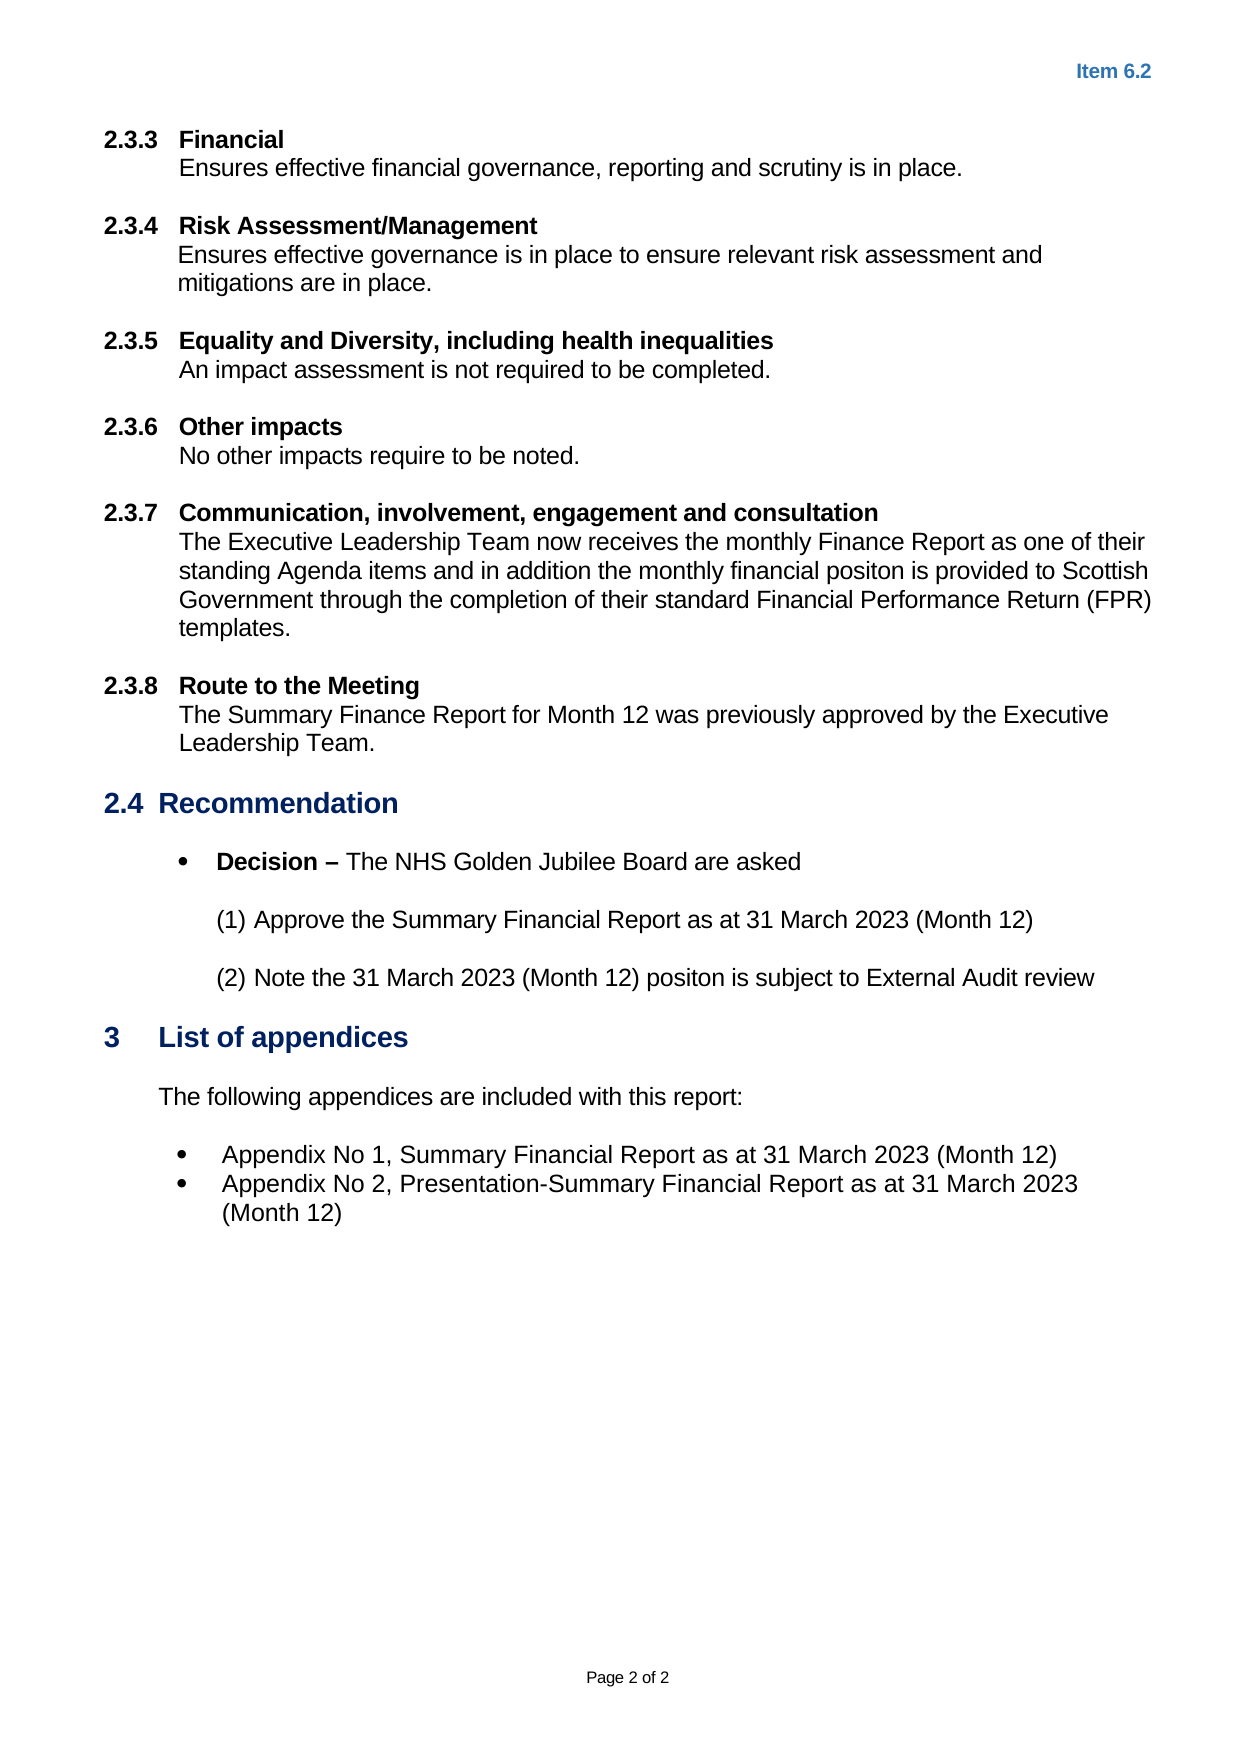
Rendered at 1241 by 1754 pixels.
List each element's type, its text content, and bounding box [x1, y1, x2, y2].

text No other impacts require to be noted. [103, 441, 1152, 469]
text An impact assessment is not required to be completed. [178, 354, 1152, 383]
text The Summary Finance Report for Month 12 was previously approved by the Executive Leadership Team. [178, 699, 1152, 757]
subtitle List of appendices [103, 1020, 1152, 1053]
subtitle 2.3.4 Risk Assessment/Management [103, 211, 1152, 239]
text The Executive Leadership Team now receives the monthly Finance Report as one of their standing Agenda items and in addition the monthly financial positon is provided to Scottish Government through the completion of their standard Financial Performance Return (FPR) templates. [178, 527, 1152, 642]
list Appendix No 1, Summary Financial Report as at 31 March 2023 (Month 12) [177, 1140, 1152, 1169]
subtitle Approve the Summary Financial Report as at 31 March 2023 (Month 12) [216, 905, 1152, 934]
subtitle Communication, involvement, engagement and consultation [103, 498, 1152, 527]
list Appendix No 2, Presentation-Summary Financial Report as at 31 March 2023 (Month 12) [177, 1169, 1152, 1226]
subtitle Decision – The NHS Golden Jubilee Board are asked [178, 847, 1152, 876]
subtitle 2.3.5 Equality and Diversity, including health inequalities [103, 326, 1152, 354]
text Ensures effective governance is in place to ensure relevant risk assessment and mitigations are in place. [177, 239, 1152, 297]
subtitle 2.3.3 Financial [103, 124, 1152, 153]
subtitle Recommendation [103, 786, 1152, 819]
subtitle Note the 31 March 2023 (Month 12) positon is subject to External Audit review [216, 962, 1152, 991]
text The following appendices are included with this report: [103, 1082, 1152, 1111]
text Ensures effective financial governance, reporting and scrutiny is in place. [178, 153, 1152, 182]
subtitle Route to the Meeting [103, 671, 1152, 699]
subtitle 2.3.6 Other impacts [103, 412, 1152, 441]
